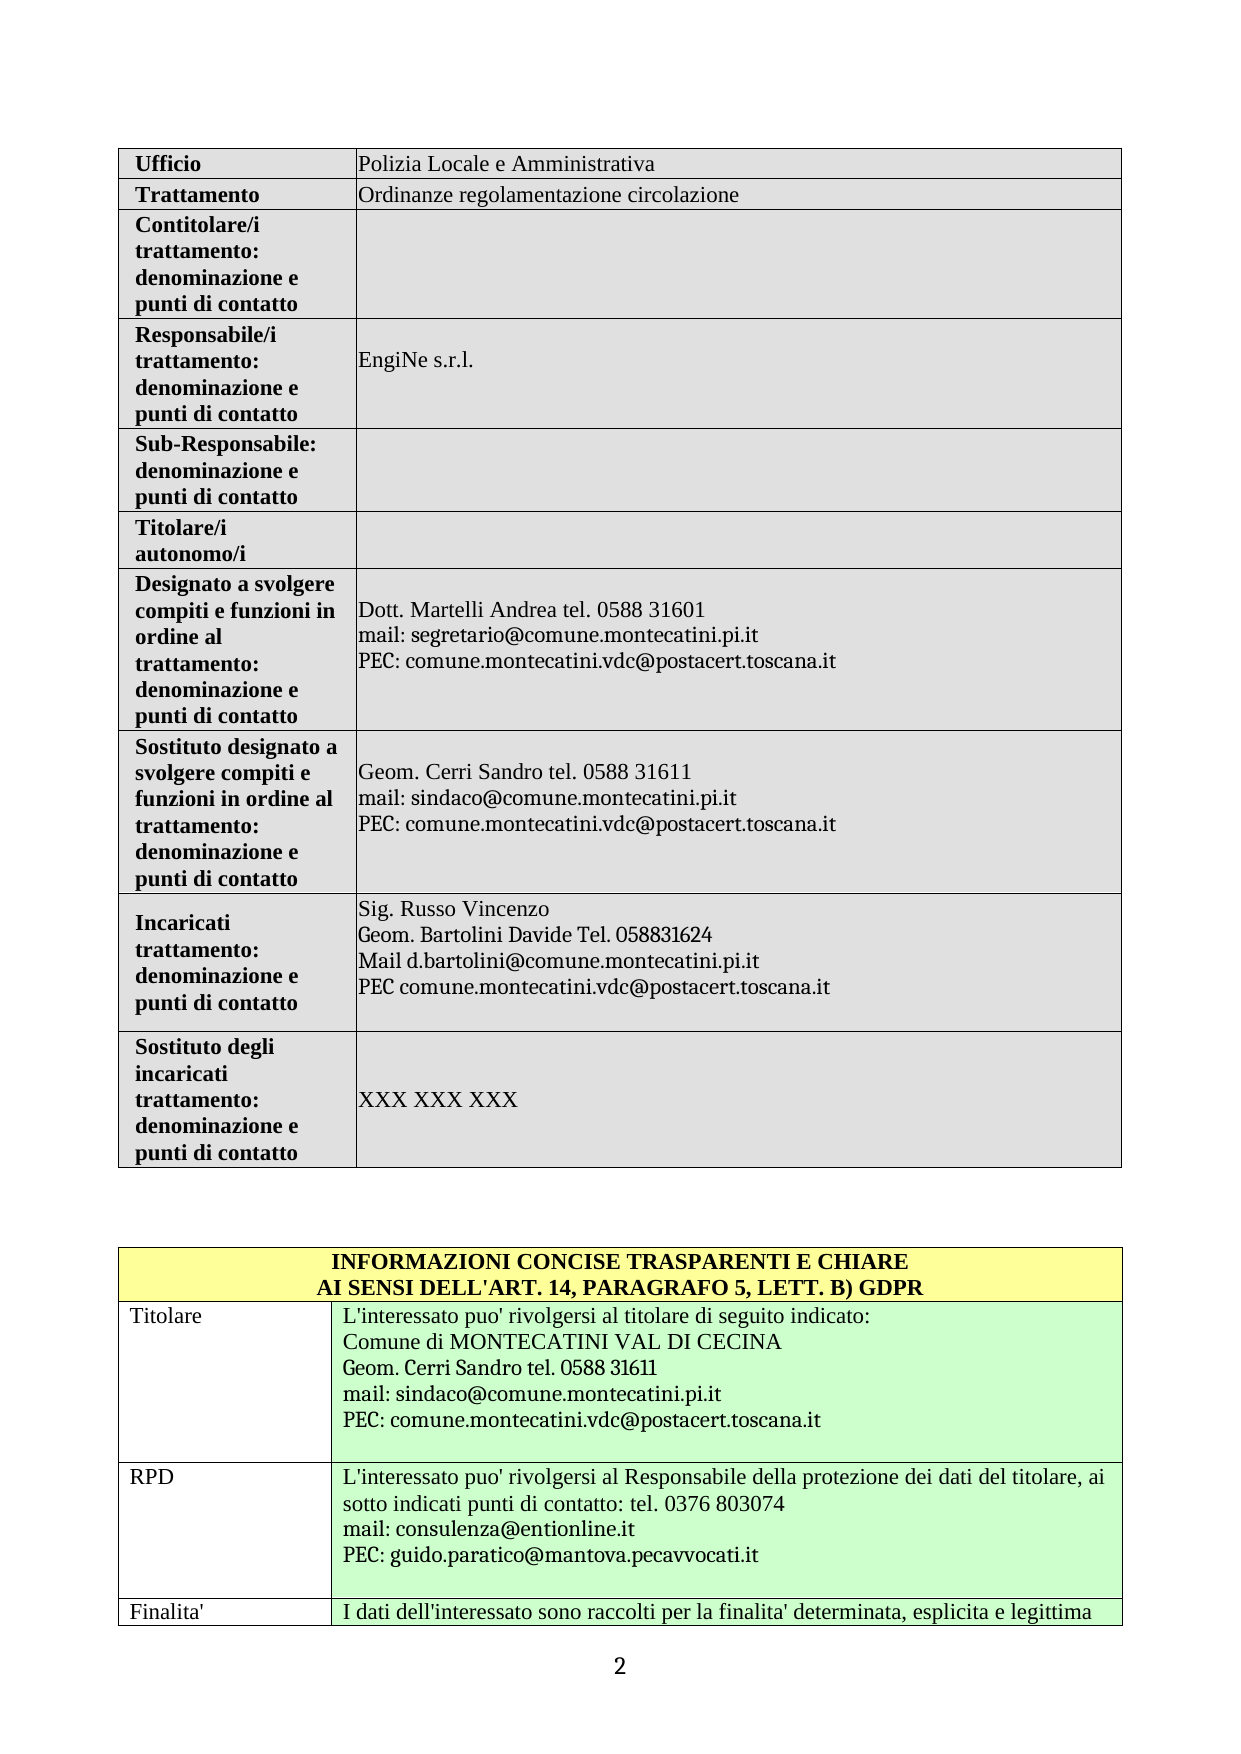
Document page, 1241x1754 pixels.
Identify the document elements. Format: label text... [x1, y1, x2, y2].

table_cell Responsabile/i trattamento: denominazione e punti di contatto [119, 319, 356, 428]
table_cell Incaricati trattamento: denominazione e punti di contatto [119, 894, 356, 1031]
table_cell Trattamento [119, 179, 356, 209]
table_cell Ufficio [119, 149, 356, 178]
table_cell [357, 429, 1121, 511]
table_cell Titolare/i autonomo/i [119, 512, 356, 568]
table_cell L'interessato puo' rivolgersi al Responsabile della protezione dei dati del titolare, ai sotto indicati punti di contatto: tel. 0376 803074 mail: consulenza@entionline.it PEC: guido.paratico@mantova.pecavvocati.it [332, 1463, 1122, 1597]
table_cell Sig. Russo Vincenzo Geom. Bartolini Davide Tel. 058831624 Mail d.bartolini@comune.montecatini.pi.it PEC comune.montecatini.vdc@postacert.toscana.it [357, 894, 1121, 1031]
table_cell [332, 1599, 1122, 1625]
table_cell Titolare [119, 1302, 331, 1462]
table_cell L'interessato puo' rivolgersi al titolare di seguito indicato: Comune di MONTECATINI VAL DI CECINA Geom. Cerri Sandro tel. 0588 31611 mail: sindaco@comune.montecatini.pi.it PEC: comune.montecatini.vdc@postacert.toscana.it [332, 1302, 1122, 1462]
table_cell Sostituto degli incaricati trattamento: denominazione e punti di contatto [119, 1032, 356, 1167]
table_cell Dott. Martelli Andrea tel. 0588 31601 mail: segretario@comune.montecatini.pi.it PEC: comune.montecatini.vdc@postacert.toscana.it [357, 569, 1121, 730]
table_cell Ordinanze regolamentazione circolazione [357, 179, 1121, 209]
table_cell Polizia Locale e Amministrativa [357, 149, 1121, 178]
table_cell XXX XXX XXX [357, 1032, 1121, 1167]
table_cell Designato a svolgere compiti e funzioni in ordine al trattamento: denominazione e punti di contatto [119, 569, 356, 730]
table_cell Sostituto designato a svolgere compiti e funzioni in ordine al trattamento: denominazione e punti di contatto [119, 731, 356, 892]
table_cell Contitolare/i trattamento: denominazione e punti di contatto [119, 210, 356, 318]
table_cell [357, 210, 1121, 318]
table_cell RPD [119, 1463, 331, 1597]
table_cell Sub-Responsabile: denominazione e punti di contatto [119, 429, 356, 511]
table_header INFORMAZIONI CONCISE TRASPARENTI E CHIARE AI SENSI DELL'ART. 14, PARAGRAFO 5, LETT. B) GDPR [119, 1248, 1122, 1301]
table_cell Finalita' [119, 1599, 331, 1625]
table_cell EngiNe s.r.l. [357, 319, 1121, 428]
table_cell [357, 512, 1121, 568]
table_cell Geom. Cerri Sandro tel. 0588 31611 mail: sindaco@comune.montecatini.pi.it PEC: comune.montecatini.vdc@postacert.toscana.it [357, 731, 1121, 892]
